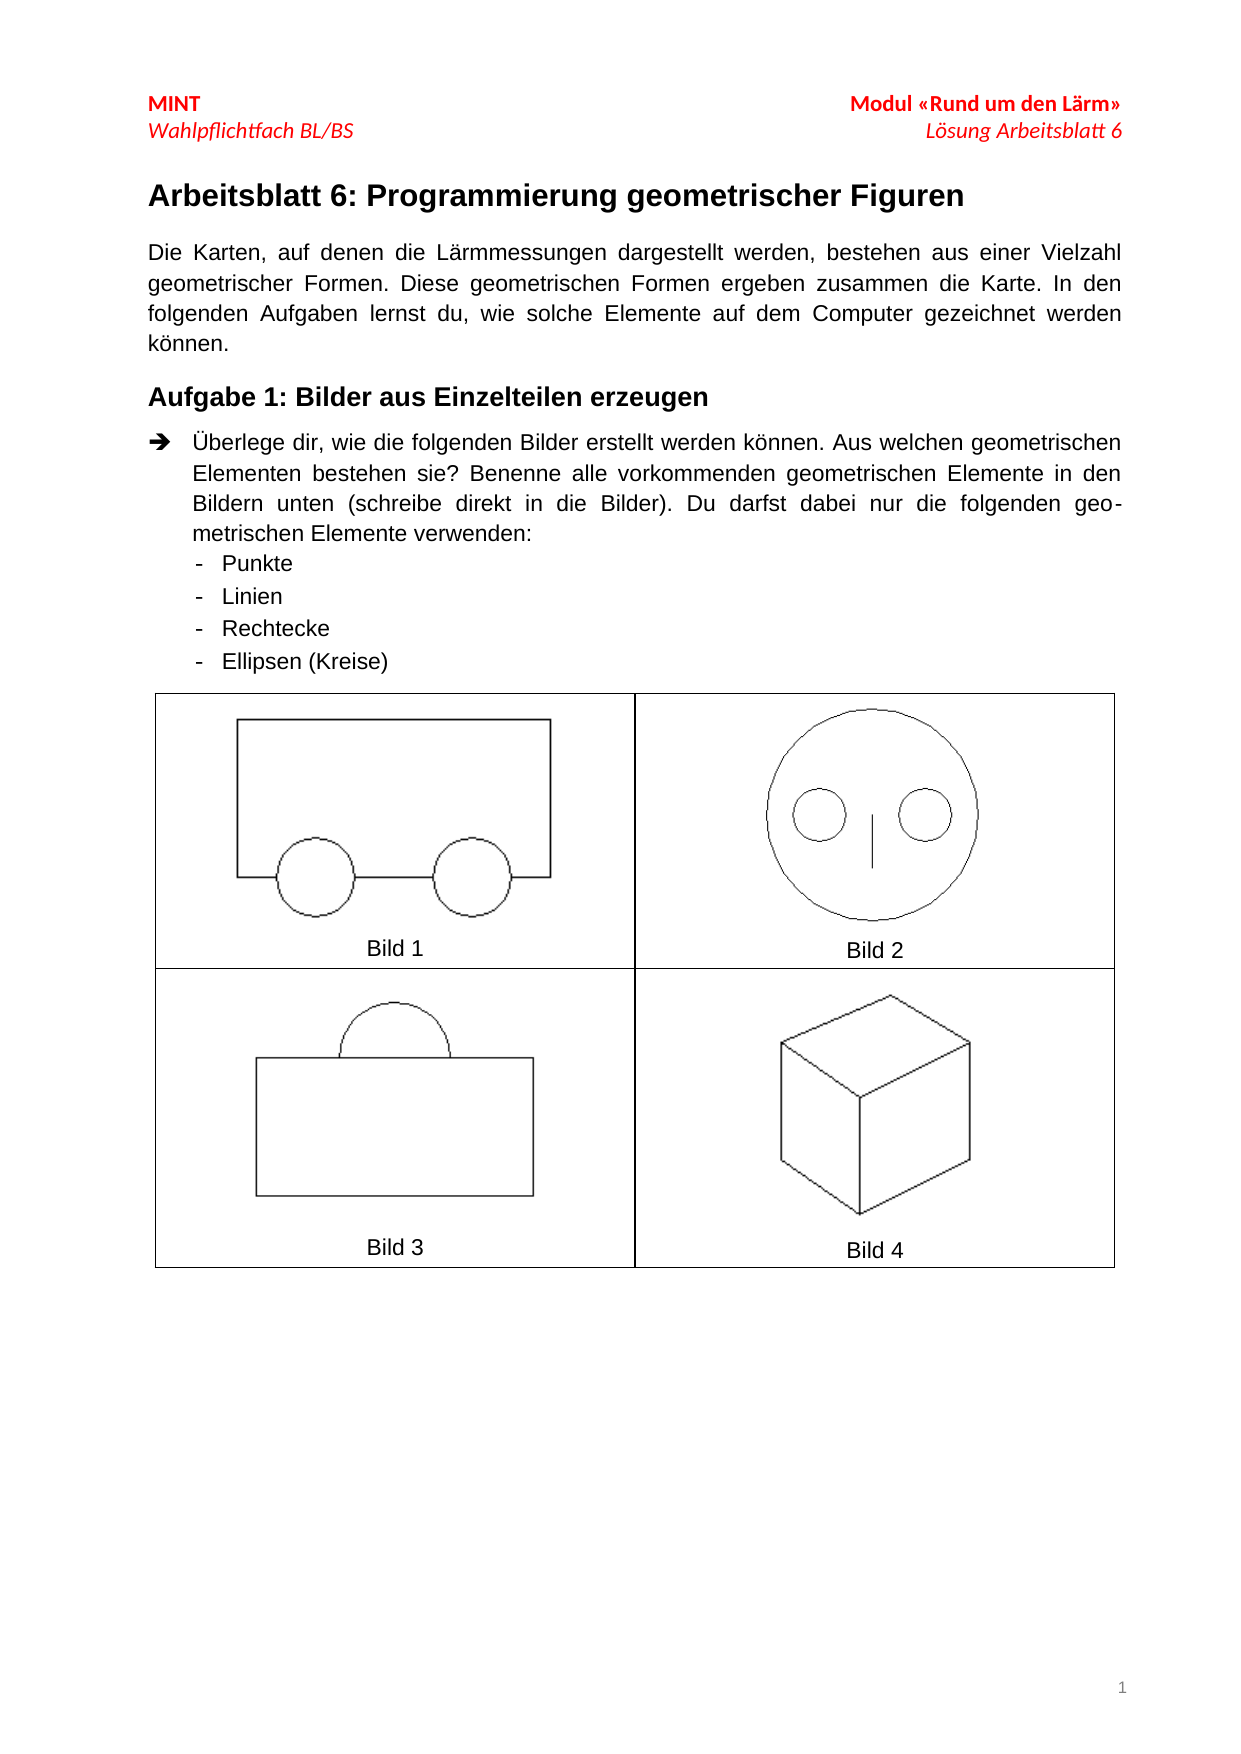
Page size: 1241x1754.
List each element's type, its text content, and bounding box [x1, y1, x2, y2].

picture [224, 973, 566, 1230]
list Überlege dir, wie die folgenden Bilder erstellt werden können. Aus welchen geometrischen Elementen bestehen sie? Benenne alle vorkommenden geometrischen Elemente in den Bildern unten (schreibe direkt in die Bilder). Du darfst dabei nur die folgenden geometrischen Elemente verwenden: [148, 429, 1122, 546]
list Linien [192, 583, 1122, 611]
picture [743, 973, 1007, 1233]
picture [746, 697, 1003, 934]
list Ellipsen (Kreise) [192, 648, 1122, 676]
subtitle Arbeitsblatt 6: Programmierung geometrischer Figuren [148, 177, 1122, 213]
table_cell Bild 3 [156, 969, 634, 1267]
table_header Bild 1 [156, 694, 634, 968]
picture [215, 697, 575, 932]
list Punkte [192, 550, 1122, 578]
list Rechtecke [192, 615, 1122, 643]
subtitle Aufgabe 1: Bilder aus Einzelteilen erzeugen [148, 381, 1122, 412]
table_header Bild 2 [636, 694, 1114, 968]
table_cell Bild 4 [636, 969, 1114, 1267]
text Die Karten, auf denen die Lärmmessungen dargestellt werden, bestehen aus einer Vielzahl geometrischer Formen. Diese geometrischen Formen ergeben zusammen die Karte. In den folgenden Aufgaben lernst du, wie solche Elemente auf dem Computer gezeichnet werden können. [148, 239, 1122, 356]
